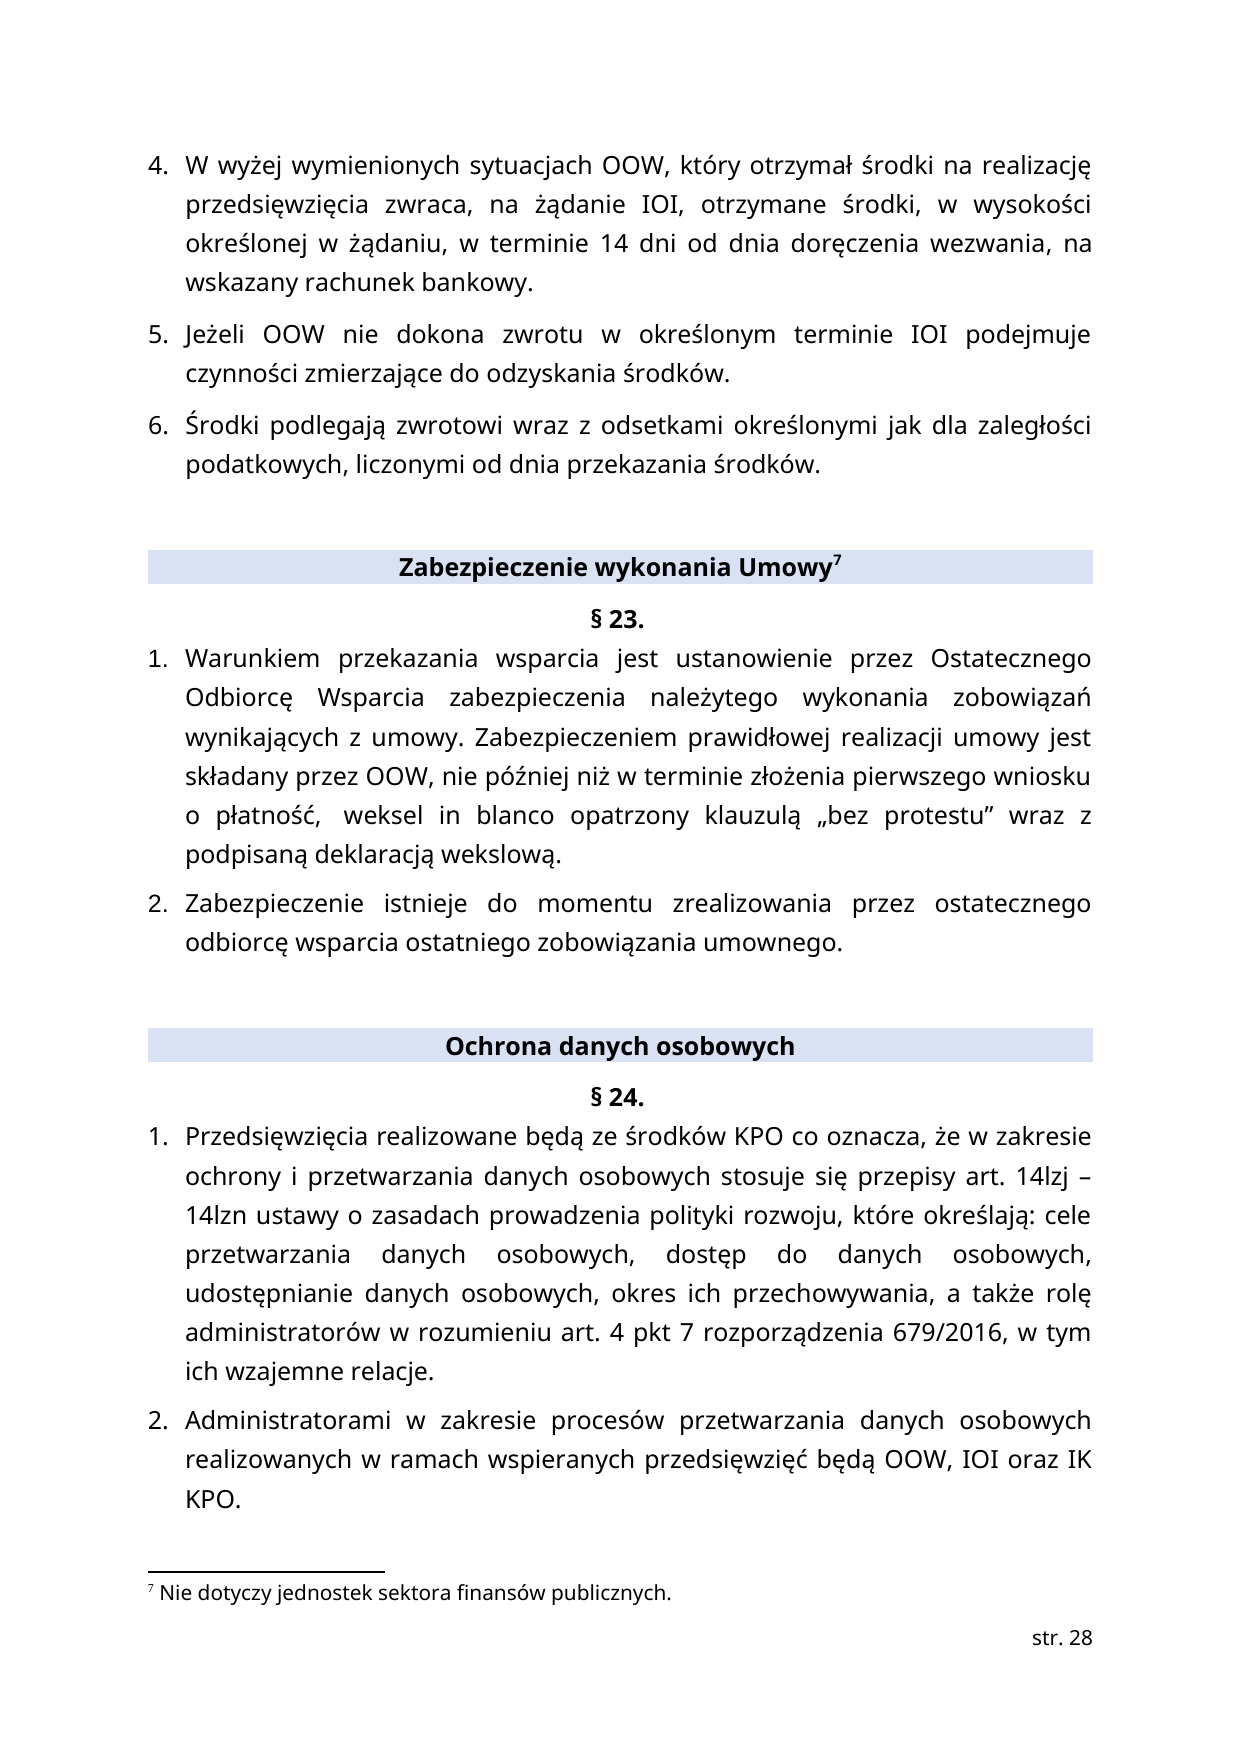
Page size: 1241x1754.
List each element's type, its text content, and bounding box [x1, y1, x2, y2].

list Przedsięwzięcia realizowane będą ze środków KPO co oznacza, że w zakresie ochrony i przetwarzania danych osobowych stosuje się przepisy art. 14lzj – 14lzn ustawy o zasadach prowadzenia polityki rozwoju, które określają: cele przetwarzania danych osobowych, dostęp do danych osobowych, udostępnianie danych osobowych, okres ich przechowywania, a także rolę administratorów w rozumieniu art. 4 pkt 7 rozporządzenia 679/2016, w tym ich wzajemne relacje. [148, 1262, 1093, 1531]
list W wyżej wymienionych sytuacjach OOW, który otrzymał środki na realizację przedsięwzięcia zwraca, na żądanie IOI, otrzymane środki, w wysokości określonej w żądaniu, w terminie 14 dni od dnia doręczenia wezwania, na wskazany rachunek bankowy. [148, 290, 1093, 442]
text Zabezpieczenie wykonania Umowy [148, 693, 1093, 727]
list wydatkował przyznane środki z KPO na podatek od towarów i usług. [185, 238, 1093, 272]
list § 24. [554, 1222, 1093, 1256]
list Środki podlegają zwrotowi wraz z odsetkami określonymi jak dla zaległości podatkowych, liczonymi od dnia przekazania środków. [148, 550, 1093, 623]
subtitle Ochrona danych osobowych [148, 1171, 1093, 1205]
list § 23. [185, 744, 1093, 778]
list Warunkiem przekazania wsparcia jest ustanowienie przez Ostatecznego Odbiorcę Wsparcia zabezpieczenia należytego wykonania zobowiązań wynikających z umowy. Zabezpieczeniem prawidłowej realizacji umowy jest składany przez OOW, nie później niż w terminie złożenia pierwszego wniosku o płatność, weksel in blanco opatrzony klauzulą „bez protestu” wraz z podpisaną deklaracją wekslową. [148, 783, 1093, 1013]
list Jeżeli OOW nie dokona zwrotu w określonym terminie IOI podejmuje czynności zmierzające do odzyskania środków. [148, 459, 1093, 532]
list Zabezpieczenie istnieje do momentu zrealizowania przez ostatecznego odbiorcę wsparcia ostatniego zobowiązania umownego. [148, 1028, 1093, 1101]
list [185, 148, 1093, 221]
